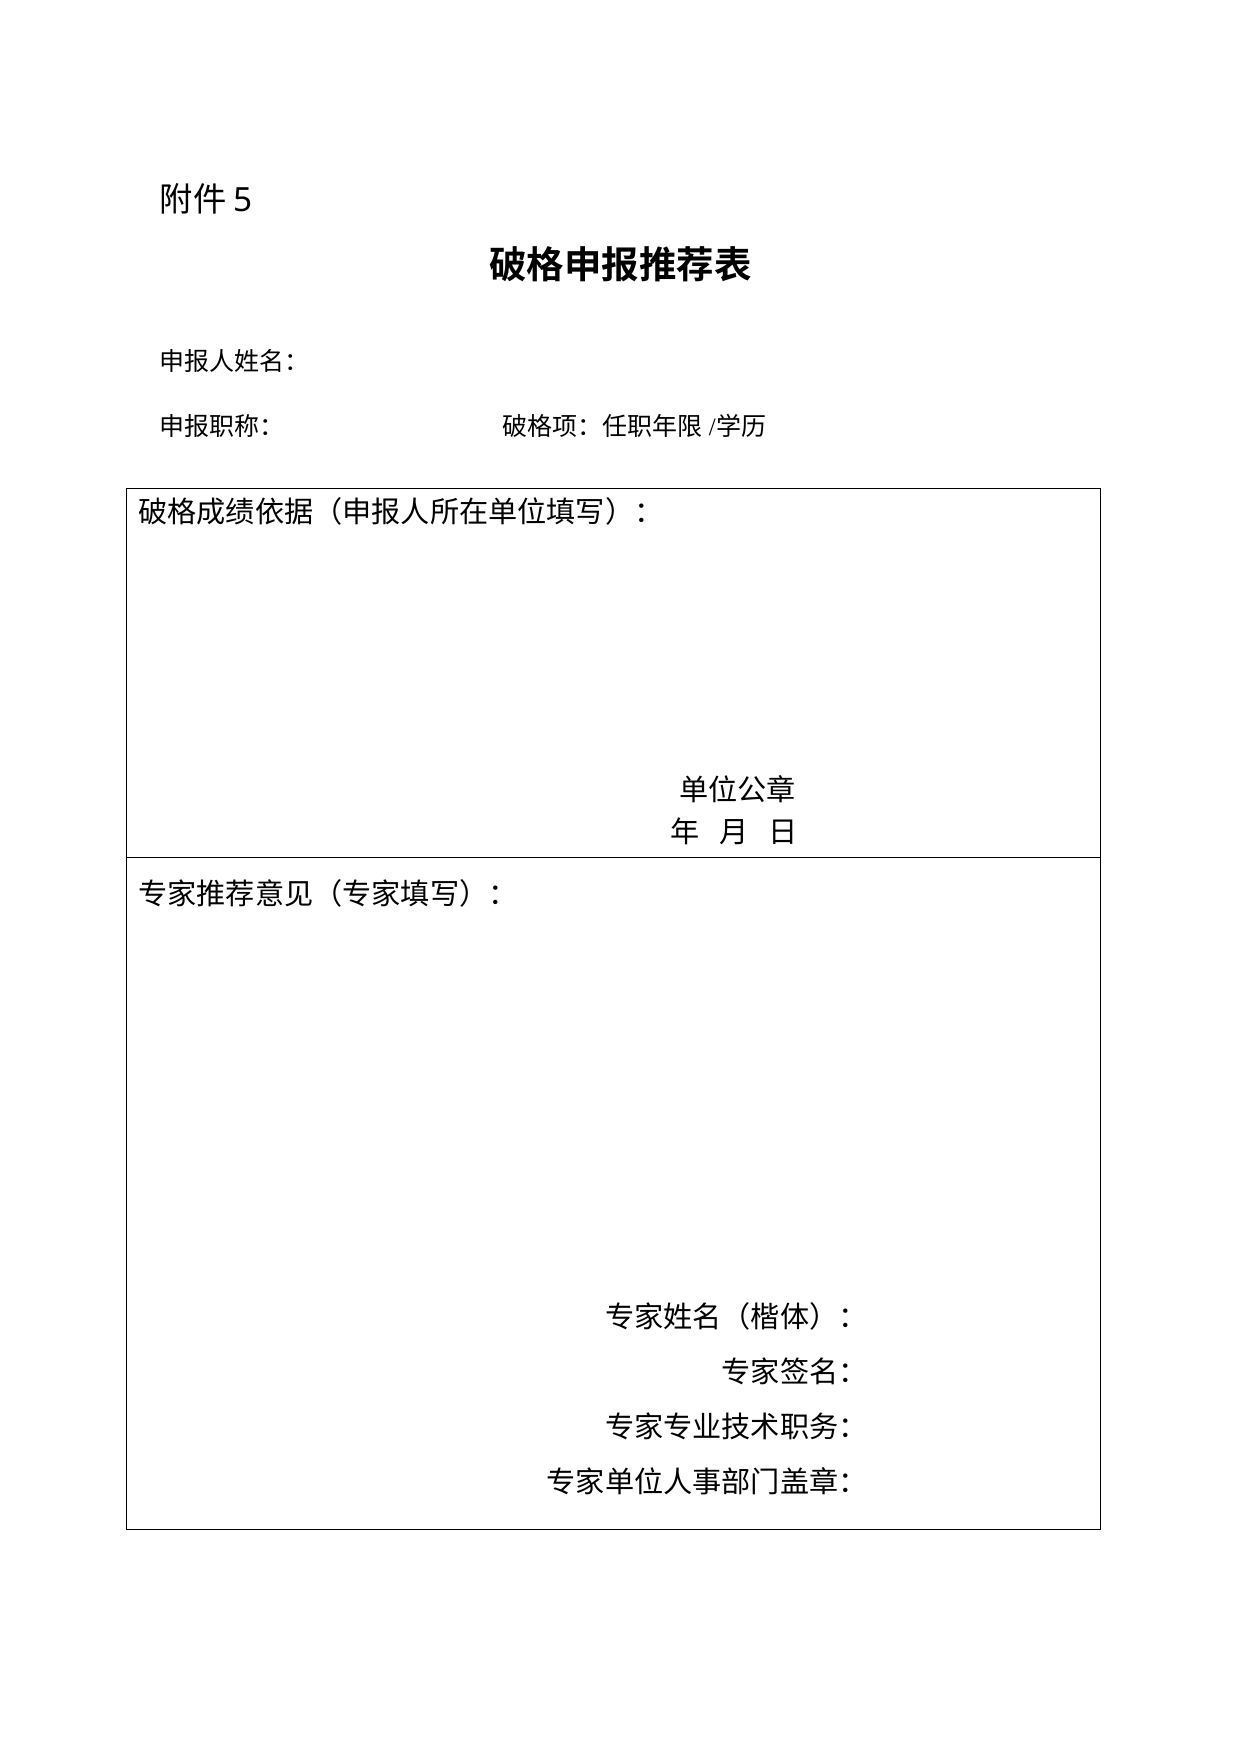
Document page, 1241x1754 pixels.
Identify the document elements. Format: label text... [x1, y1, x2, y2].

text 破格申报推荐表 [159, 230, 1081, 295]
text 申报人姓名： [159, 327, 1081, 392]
text 附件5 [159, 165, 1081, 230]
table_cell 专家推荐意见（专家填写）： 专家姓名（楷体）： 专家签名： 专家专业技术职务： 专家单位人事部门盖章： [127, 858, 1100, 1529]
table_header 破格成绩依据（申报人所在单位填写）： 单位公章 年 月 日 [127, 489, 1100, 857]
text 申报职称： 破格项：任职年限 /学历 [159, 392, 1081, 457]
